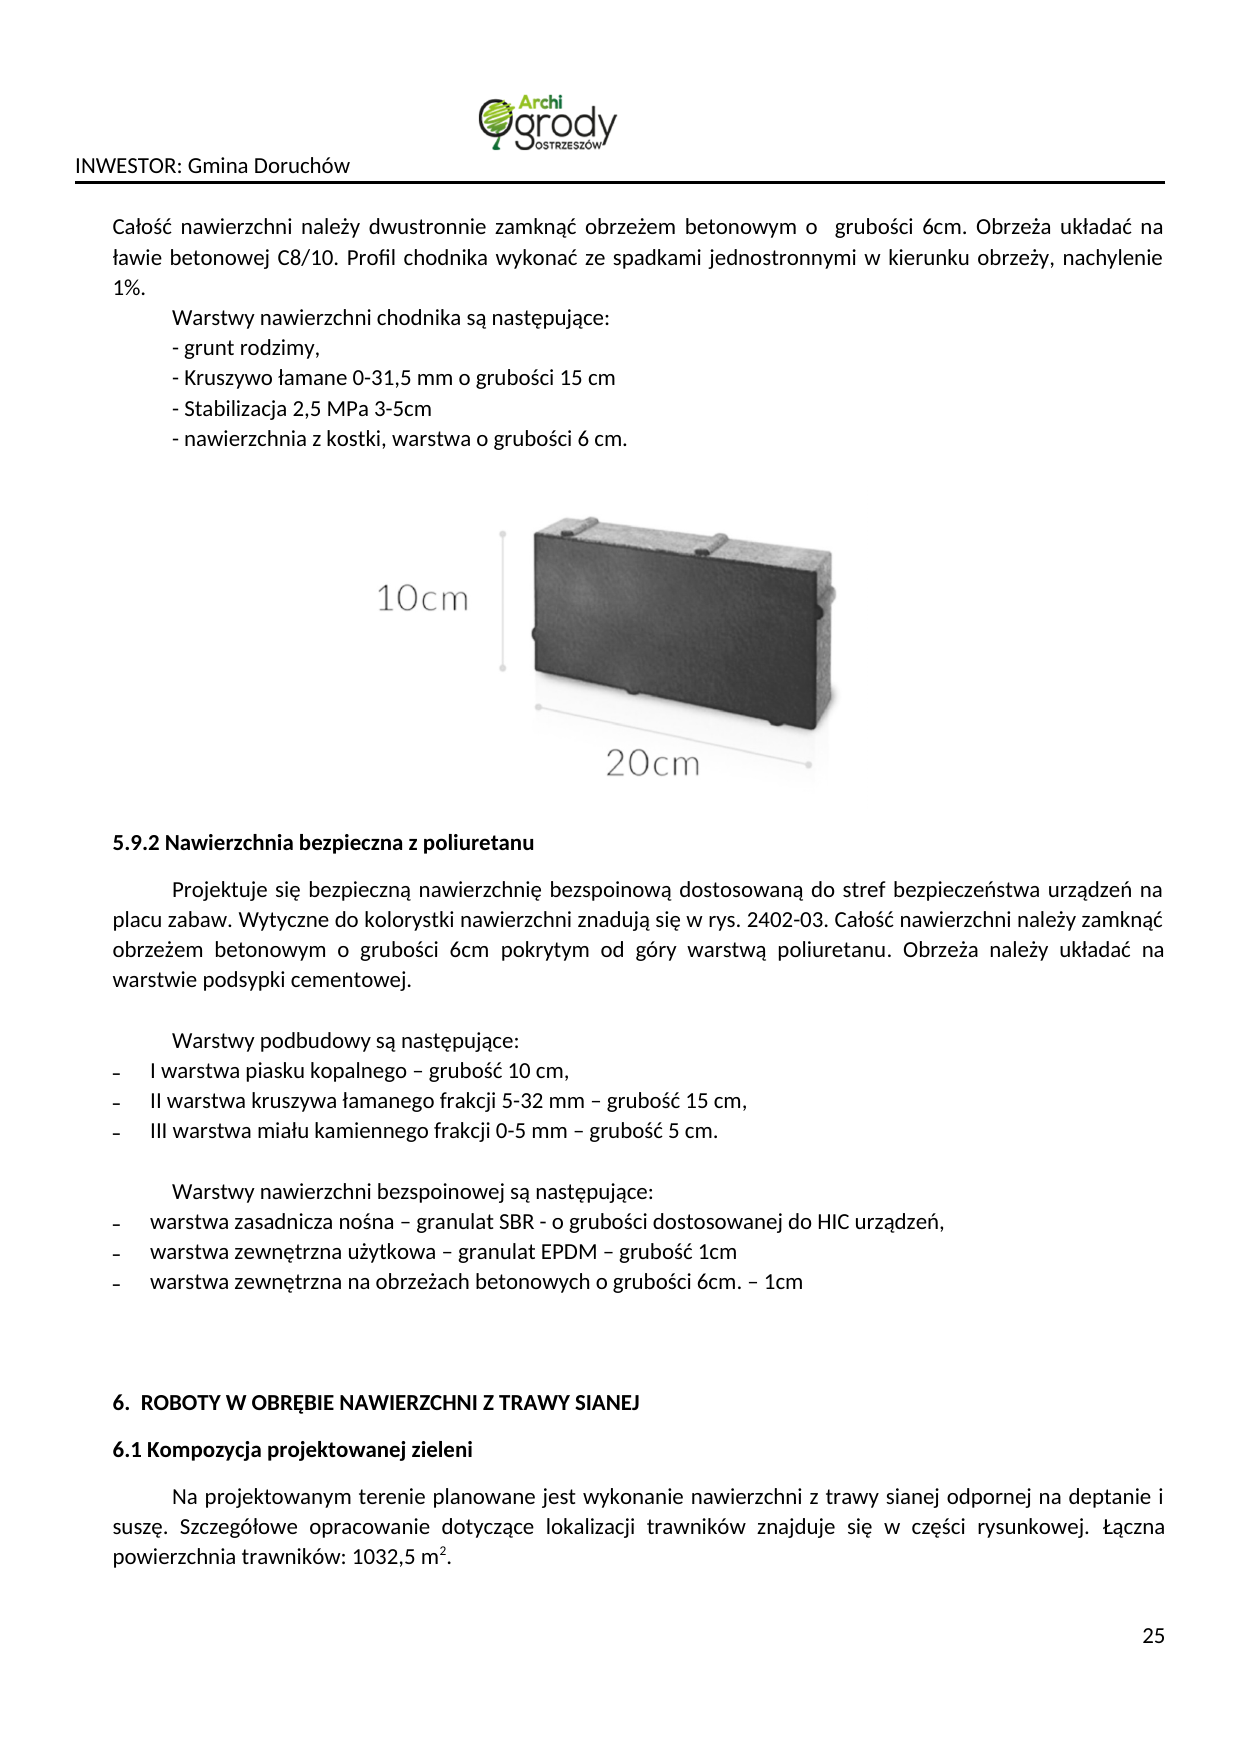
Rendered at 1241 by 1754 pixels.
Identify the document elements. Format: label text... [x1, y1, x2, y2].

text - grunt rodzimy, [112, 333, 1165, 361]
text Projektuje się bezpieczną nawierzchnię bezspoinową dostosowaną do stref bezpieczeństwa urządzeń na placu zabaw. Wytyczne do kolorystki nawierzchni znadują się w rys. 2402-03. Całość nawierzchni należy zamknąć obrzeżem betonowym o grubości 6cm pokrytym od góry warstwą poliuretanu. Obrzeża należy układać na warstwie podsypki cementowej. [112, 875, 1165, 993]
list warstwa zewnętrzna na obrzeżach betonowych o grubości 6cm. – 1cm [112, 1267, 1165, 1296]
text 6.1 Kompozycja projektowanej zieleni [112, 1435, 1165, 1463]
text - nawierzchnia z kostki, warstwa o grubości 6 cm. [112, 424, 1165, 452]
text - Stabilizacja 2,5 MPa 3-5cm [112, 394, 1165, 422]
picture [372, 484, 868, 809]
text - Kruszywo łamane 0-31,5 mm o grubości 15 cm [112, 363, 1165, 391]
text 6. ROBOTY W OBRĘBIE NAWIERZCHNI Z TRAWY SIANEJ [112, 1388, 1165, 1416]
picture [473, 73, 622, 174]
text Warstwy nawierzchni bezspoinowej są następujące: [112, 1177, 1165, 1205]
list warstwa zasadnicza nośna – granulat SBR - o grubości dostosowanej do HIC urządzeń, [112, 1207, 1165, 1235]
list III warstwa miału kamiennego frakcji 0-5 mm – grubość 5 cm. [112, 1116, 1165, 1144]
text Warstwy podbudowy są następujące: [112, 1026, 1165, 1054]
list warstwa zewnętrzna użytkowa – granulat EPDM – grubość 1cm [112, 1237, 1165, 1265]
text Na projektowanym terenie planowane jest wykonanie nawierzchni z trawy sianej odpornej na deptanie i suszę. Szczegółowe opracowanie dotyczące lokalizacji trawników znajduje się w części rysunkowej. Łączna powierzchnia trawników: 1032,5 m2. [112, 1482, 1165, 1571]
list I warstwa piasku kopalnego – grubość 10 cm, [112, 1056, 1165, 1084]
text Warstwy nawierzchni chodnika są następujące: [112, 303, 1165, 331]
list II warstwa kruszywa łamanego frakcji 5-32 mm – grubość 15 cm, [112, 1086, 1165, 1114]
text 5.9.2 Nawierzchnia bezpieczna z poliuretanu [112, 828, 1165, 856]
